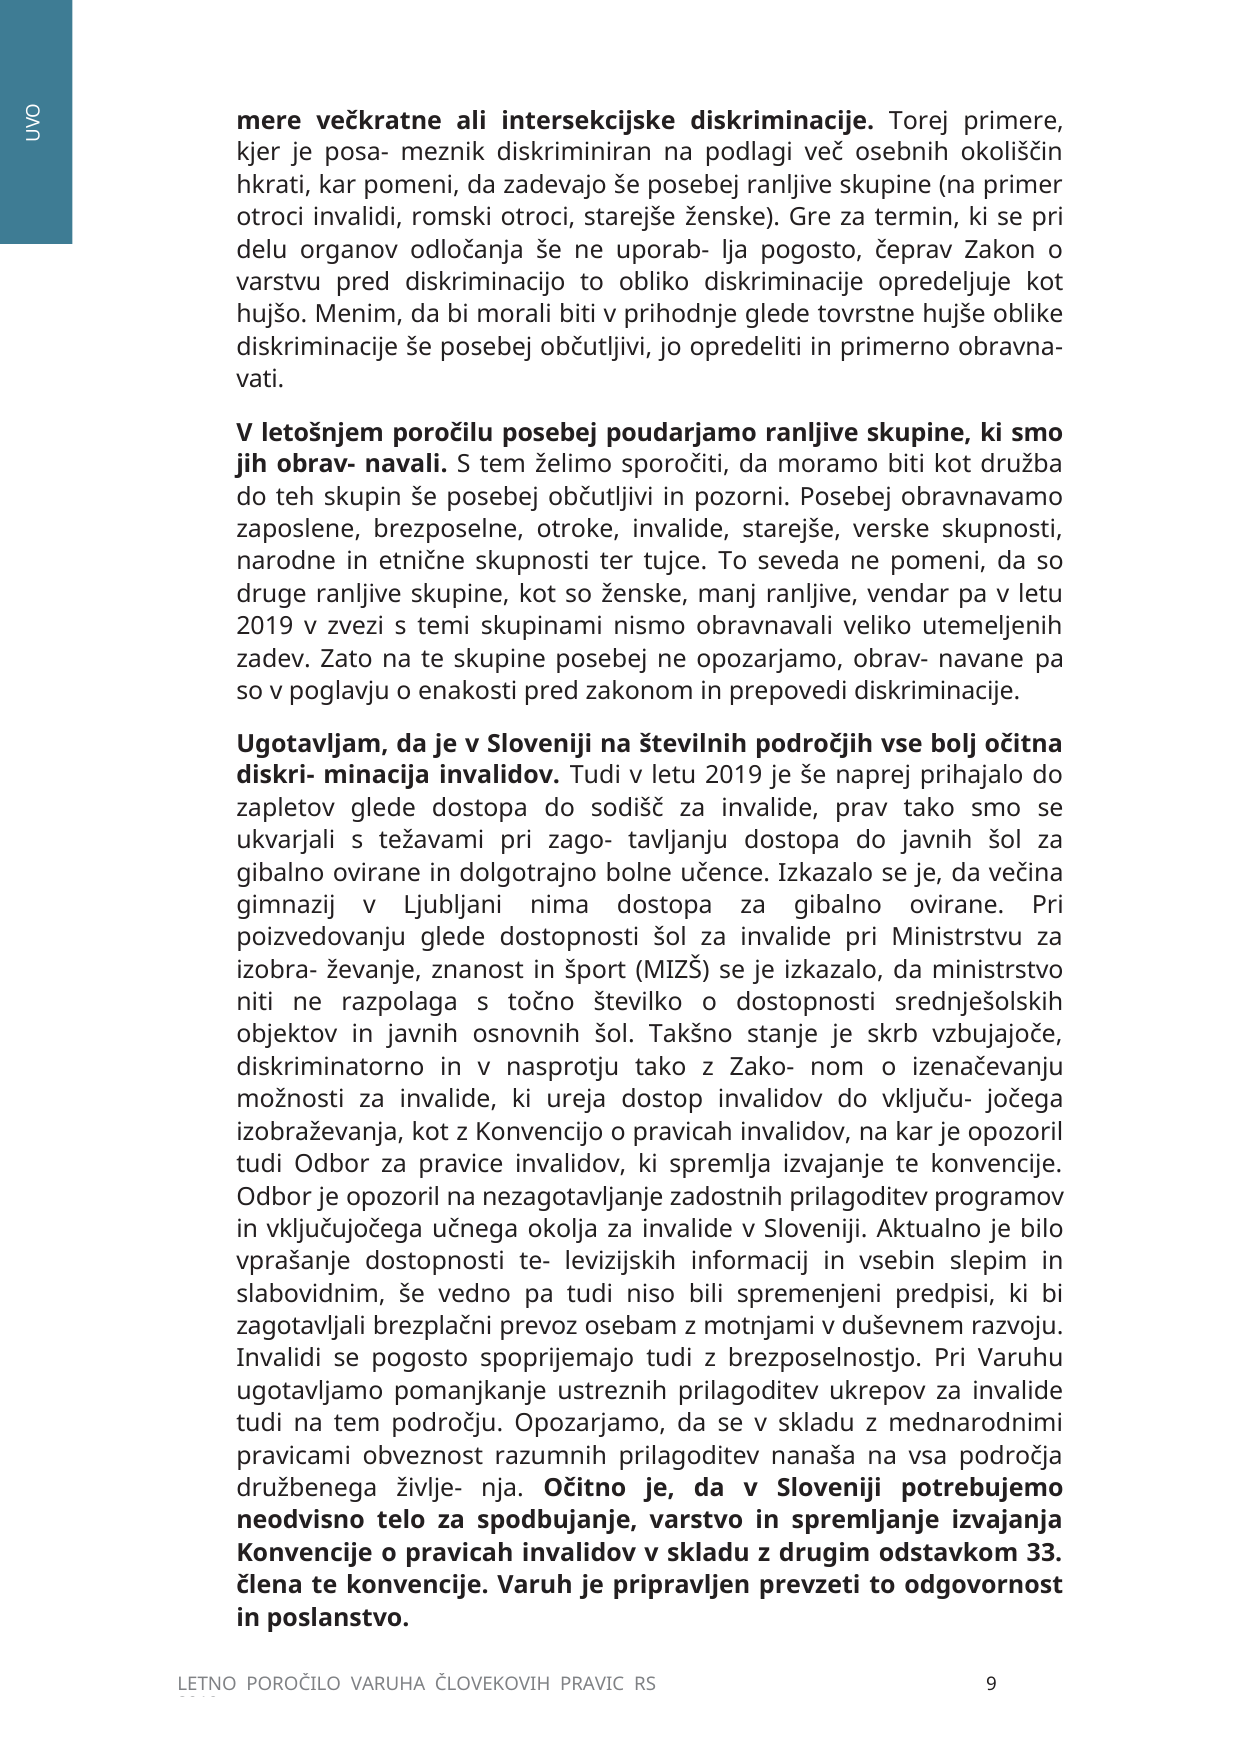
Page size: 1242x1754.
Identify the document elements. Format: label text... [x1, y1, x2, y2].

text Ugotavljam, da je v Sloveniji na številnih področjih vse bolj očitna diskri- minacija invalidov. Tudi v letu 2019 je še naprej prihajalo do zapletov glede dostopa do sodišč za invalide, prav tako smo se ukvarjali s težavami pri zago- tavljanju dostopa do javnih šol za gibalno ovirane in dolgotrajno bolne učence. Izkazalo se je, da večina gimnazij v Ljubljani nima dostopa za gibalno ovirane. Pri poizvedovanju glede dostopnosti šol za invalide pri Ministrstvu za izobra- ževanje, znanost in šport (MIZŠ) se je izkazalo, da ministrstvo niti ne razpolaga s točno številko o dostopnosti srednješolskih objektov in javnih osnovnih šol. Takšno stanje je skrb vzbujajoče, diskriminatorno in v nasprotju tako z Zako- nom o izenačevanju možnosti za invalide, ki ureja dostop invalidov do vključu- jočega izobraževanja, kot z Konvencijo o pravicah invalidov, na kar je opozoril tudi Odbor za pravice invalidov, ki spremlja izvajanje te konvencije. Odbor je opozoril na nezagotavljanje zadostnih prilagoditev programov in vključujočega učnega okolja za invalide v Sloveniji. Aktualno je bilo vprašanje dostopnosti te- levizijskih informacij in vsebin slepim in slabovidnim, še vedno pa tudi niso bili spremenjeni predpisi, ki bi zagotavljali brezplačni prevoz osebam z motnjami v duševnem razvoju. Invalidi se pogosto spoprijemajo tudi z brezposelnostjo. Pri Varuhu ugotavljamo pomanjkanje ustreznih prilagoditev ukrepov za invalide tudi na tem področju. Opozarjamo, da se v skladu z mednarodnimi pravicami obveznost razumnih prilagoditev nanaša na vsa področja družbenega življe- nja. Očitno je, da v Sloveniji potrebujemo neodvisno telo za spodbujanje, varstvo in spremljanje izvajanja Konvencije o pravicah invalidov v skladu z drugim odstavkom 33. člena te konvencije. Varuh je pripravljen prevzeti to odgovornost in poslanstvo. [236, 726, 1064, 1633]
text V letošnjem poročilu posebej poudarjamo ranljive skupine, ki smo jih obrav- navali. S tem želimo sporočiti, da moramo biti kot družba do teh skupin še posebej občutljivi in pozorni. Posebej obravnavamo zaposlene, brezposelne, otroke, invalide, starejše, verske skupnosti, narodne in etnične skupnosti ter tujce. To seveda ne pomeni, da so druge ranljive skupine, kot so ženske, manj ranljive, vendar pa v letu 2019 v zvezi s temi skupinami nismo obravnavali veliko utemeljenih zadev. Zato na te skupine posebej ne opozarjamo, obrav- navane pa so v poglavju o enakosti pred zakonom in prepovedi diskriminacije. [236, 415, 1064, 707]
text mere večkratne ali intersekcijske diskriminacije. Torej primere, kjer je posa- meznik diskriminiran na podlagi več osebnih okoliščin hkrati, kar pomeni, da zadevajo še posebej ranljive skupine (na primer otroci invalidi, romski otroci, starejše ženske). Gre za termin, ki se pri delu organov odločanja še ne uporab- lja pogosto, čeprav Zakon o varstvu pred diskriminacijo to obliko diskriminacije opredeljuje kot hujšo. Menim, da bi morali biti v prihodnje glede tovrstne hujše oblike diskriminacije še posebej občutljivi, jo opredeliti in primerno obravna- vati. [236, 103, 1064, 395]
